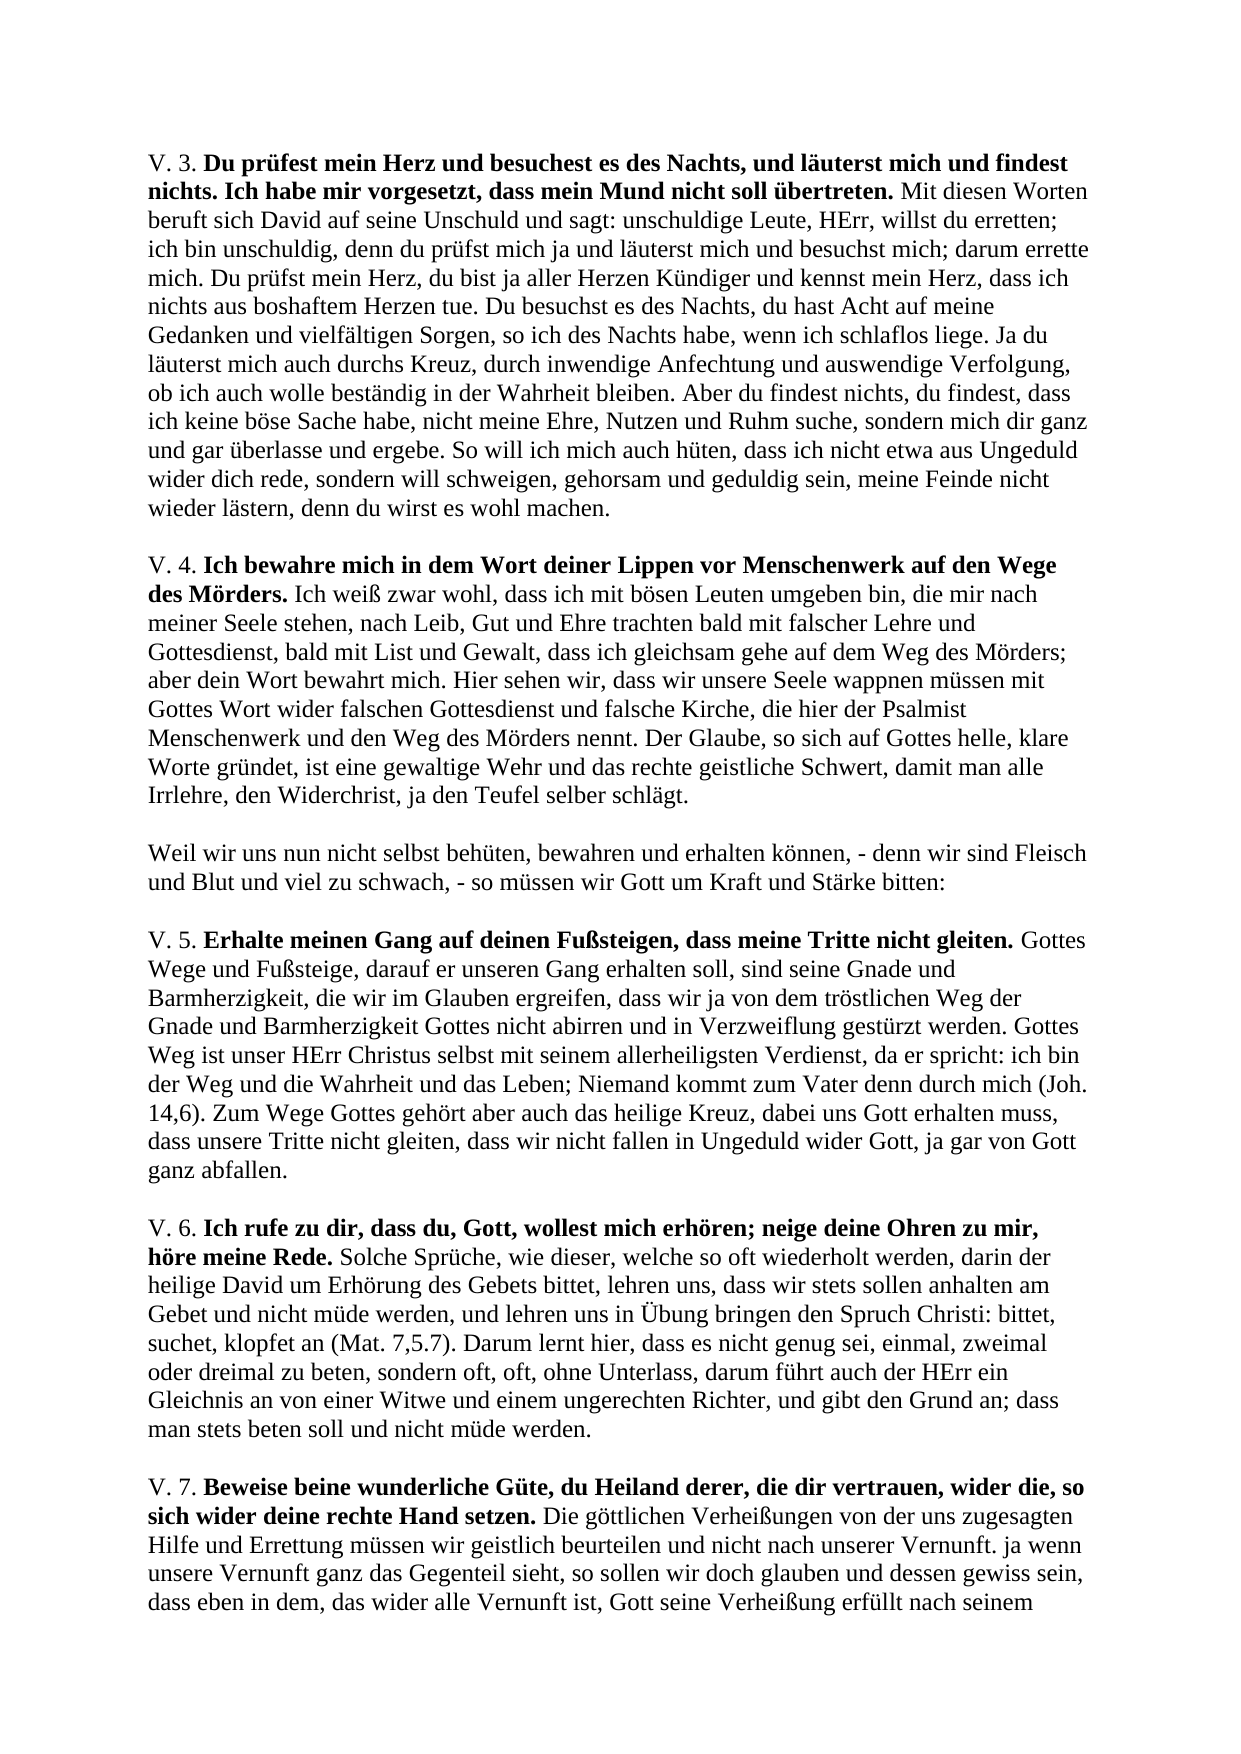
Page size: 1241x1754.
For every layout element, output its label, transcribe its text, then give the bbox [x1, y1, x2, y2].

text V. 3. Du prüfest mein Herz und besuchest es des Nachts, und läuterst mich und findest nichts. Ich habe mir vorgesetzt, dass mein Mund nicht soll übertreten. Mit diesen Worten beruft sich David auf seine Unschuld und sagt: unschuldige Leute, HErr, willst du erretten; ich bin unschuldig, denn du prüfst mich ja und läuterst mich und besuchst mich; darum errette mich. Du prüfst mein Herz, du bist ja aller Herzen Kündiger und kennst mein Herz, dass ich nichts aus boshaftem Herzen tue. Du besuchst es des Nachts, du hast Acht auf meine Gedanken und vielfältigen Sorgen, so ich des Nachts habe, wenn ich schlaflos liege. Ja du läuterst mich auch durchs Kreuz, durch inwendige Anfechtung und auswendige Verfolgung, ob ich auch wolle beständig in der Wahrheit bleiben. Aber du findest nichts, du findest, dass ich keine böse Sache habe, nicht meine Ehre, Nutzen und Ruhm suche, sondern mich dir ganz und gar überlasse und ergebe. So will ich mich auch hüten, dass ich nicht etwa aus Ungeduld wider dich rede, sondern will schweigen, gehorsam und geduldig sein, meine Feinde nicht wieder lästern, denn du wirst es wohl machen. [148, 148, 1093, 521]
text V. 5. Erhalte meinen Gang auf deinen Fußsteigen, dass meine Tritte nicht gleiten. Gottes Wege und Fußsteige, darauf er unseren Gang erhalten soll, sind seine Gnade und Barmherzigkeit, die wir im Glauben ergreifen, dass wir ja von dem tröstlichen Weg der Gnade und Barmherzigkeit Gottes nicht abirren und in Verzweiflung gestürzt werden. Gottes Weg ist unser HErr Christus selbst mit seinem allerheiligsten Verdienst, da er spricht: ich bin der Weg und die Wahrheit und das Leben; Niemand kommt zum Vater denn durch mich (Joh. 14,6). Zum Wege Gottes gehört aber auch das heilige Kreuz, dabei uns Gott erhalten muss, dass unsere Tritte nicht gleiten, dass wir nicht fallen in Ungeduld wider Gott, ja gar von Gott ganz abfallen. [148, 925, 1093, 1184]
text V. 4. Ich bewahre mich in dem Wort deiner Lippen vor Menschenwerk auf den Wege des Mörders. Ich weiß zwar wohl, dass ich mit bösen Leuten umgeben bin, die mir nach meiner Seele stehen, nach Leib, Gut und Ehre trachten bald mit falscher Lehre und Gottesdienst, bald mit List und Gewalt, dass ich gleichsam gehe auf dem Weg des Mörders; aber dein Wort bewahrt mich. Hier sehen wir, dass wir unsere Seele wappnen müssen mit Gottes Wort wider falschen Gottesdienst und falsche Kirche, die hier der Psalmist Menschenwerk und den Weg des Mörders nennt. Der Glaube, so sich auf Gottes helle, klare Worte gründet, ist eine gewaltige Wehr und das rechte geistliche Schwert, damit man alle Irrlehre, den Widerchrist, ja den Teufel selber schlägt. [148, 551, 1093, 809]
text V. 6. Ich rufe zu dir, dass du, Gott, wollest mich erhören; neige deine Ohren zu mir, höre meine Rede. Solche Sprüche, wie dieser, welche so oft wiederholt werden, darin der heilige David um Erhörung des Gebets bittet, lehren uns, dass wir stets sollen anhalten am Gebet und nicht müde werden, und lehren uns in Übung bringen den Spruch Christi: bittet, suchet, klopfet an (Mat. 7,5.7). Darum lernt hier, dass es nicht genug sei, einmal, zweimal oder dreimal zu beten, sondern oft, oft, ohne Unterlass, darum führt auch der HErr ein Gleichnis an von einer Witwe und einem ungerechten Richter, und gibt den Grund an; dass man stets beten soll und nicht müde werden. [148, 1213, 1093, 1443]
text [148, 1472, 1093, 1616]
text Weil wir uns nun nicht selbst behüten, bewahren und erhalten können, - denn wir sind Fleisch und Blut und viel zu schwach, - so müssen wir Gott um Kraft und Stärke bitten: [148, 838, 1093, 896]
